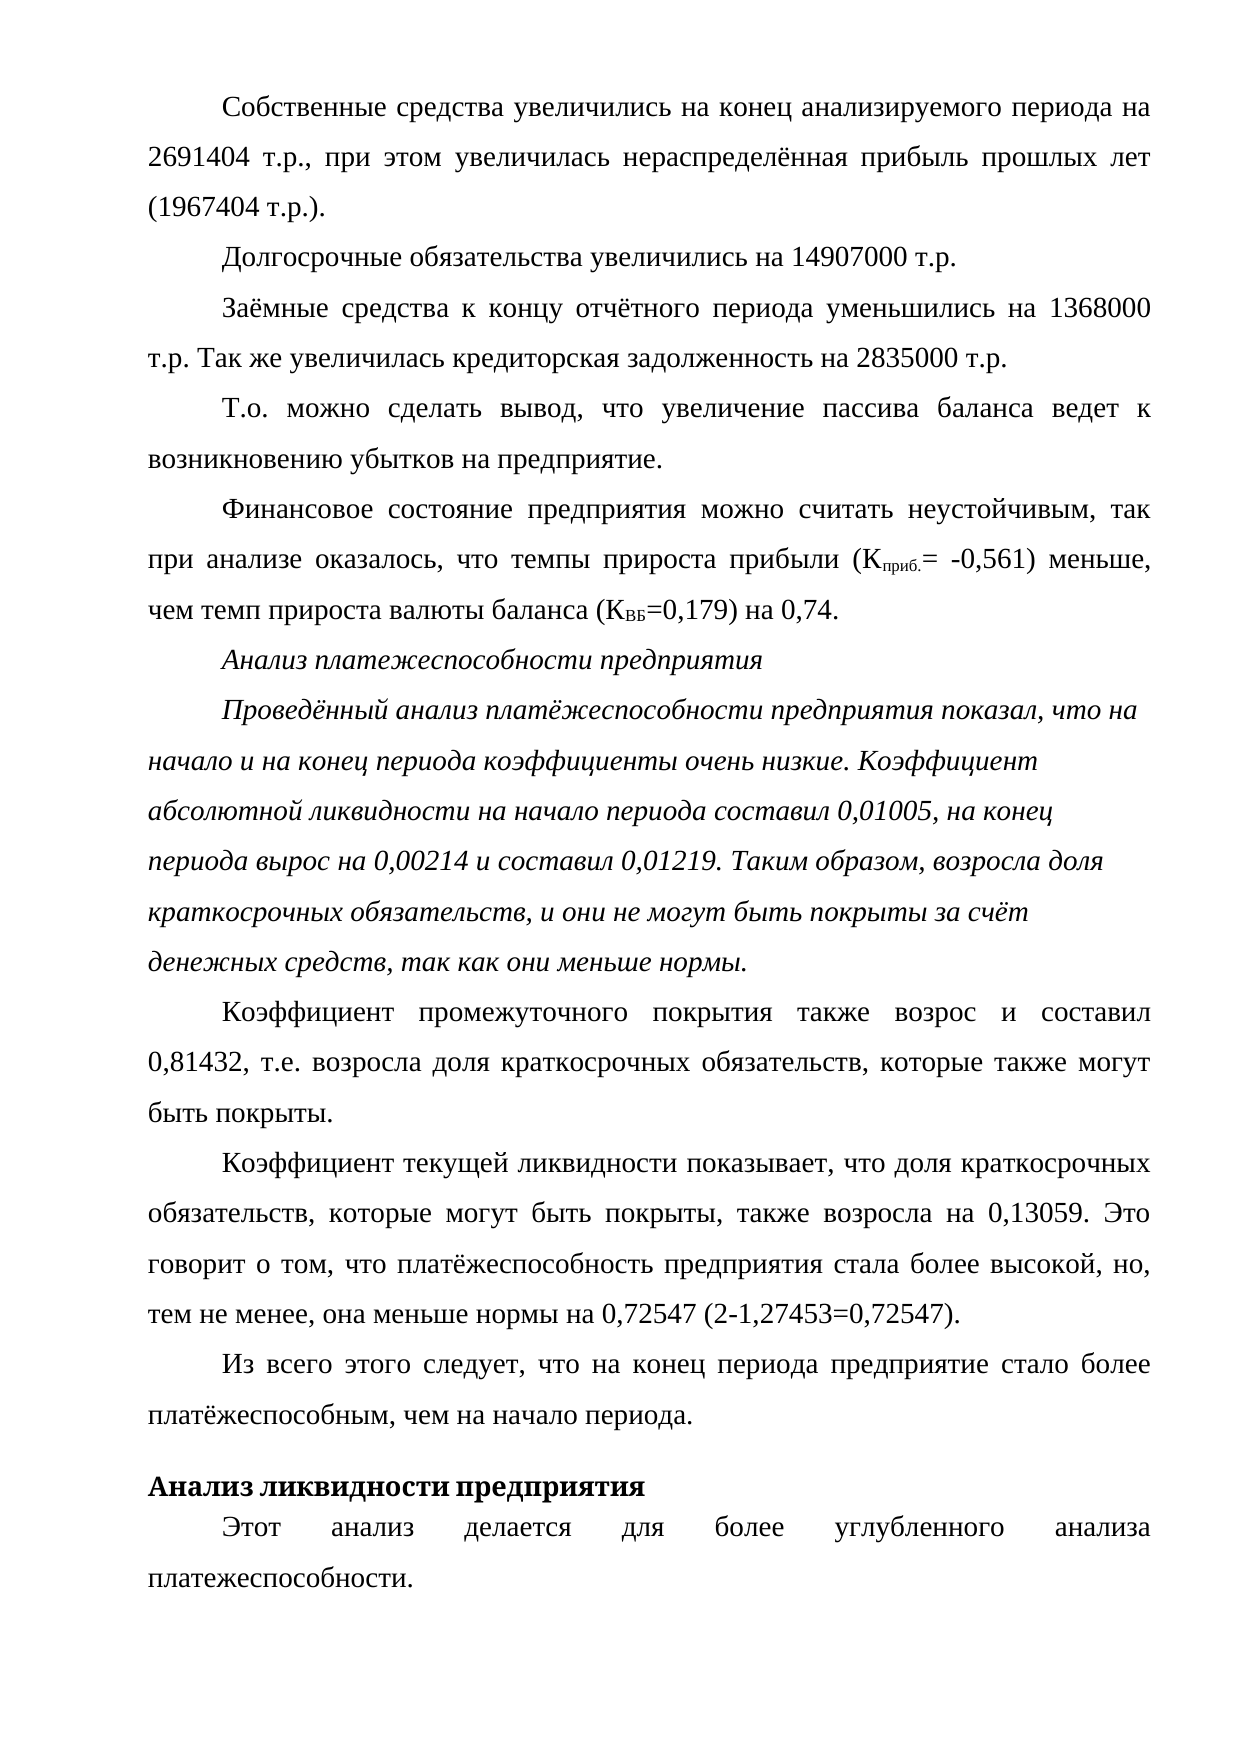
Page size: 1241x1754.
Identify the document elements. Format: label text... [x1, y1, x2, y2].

subtitle Анализ ликвидности предприятия [148, 1472, 1152, 1503]
text Финансовое состояние предприятия можно считать неустойчивым, так при анализе оказалось, что темпы прироста прибыли (Кприб.= -0,561) меньше, чем темп прироста валюты баланса (КВБ=0,179) на 0,74. [148, 491, 1152, 625]
text Коэффициент текущей ликвидности показывает, что доля краткосрочных обязательств, которые могут быть покрыты, также возросла на 0,13059. Это говорит о том, что платёжеспособность предприятия стала более высокой, но, тем не менее, она меньше нормы на 0,72547 (2-1,27453=0,72547). [148, 1145, 1152, 1330]
text Из всего этого следует, что на конец периода предприятие стало более платёжеспособным, чем на начало периода. [148, 1346, 1152, 1430]
text Т.о. можно сделать вывод, что увеличение пассива баланса ведет к возникновению убытков на предприятие. [148, 391, 1152, 474]
text Проведённый анализ платёжеспособности предприятия показал, что на начало и на конец периода коэффициенты очень низкие. Коэффициент абсолютной ликвидности на начало периода составил 0,01005, на конец периода вырос на 0,00214 и составил 0,01219. Таким образом, возросла доля краткосрочных обязательств, и они не могут быть покрыты за счёт денежных средств, так как они меньше нормы. [148, 692, 1152, 977]
text Долгосрочные обязательства увеличились на 14907000 т.р. [148, 239, 1152, 273]
text Анализ платежеспособности предприятия [148, 642, 1152, 676]
text Коэффициент промежуточного покрытия также возрос и составил 0,81432, т.е. возросла доля краткосрочных обязательств, которые также могут быть покрыты. [148, 994, 1152, 1128]
text Собственные средства увеличились на конец анализируемого периода на 2691404 т.р., при этом увеличилась нераспределённая прибыль прошлых лет (1967404 т.р.). [148, 89, 1152, 223]
text Этот анализ делается для более углубленного анализа платежеспособности. [148, 1509, 1152, 1593]
text Заёмные средства к концу отчётного периода уменьшились на 1368000 т.р. Так же увеличилась кредиторская задолженность на 2835000 т.р. [148, 290, 1152, 374]
